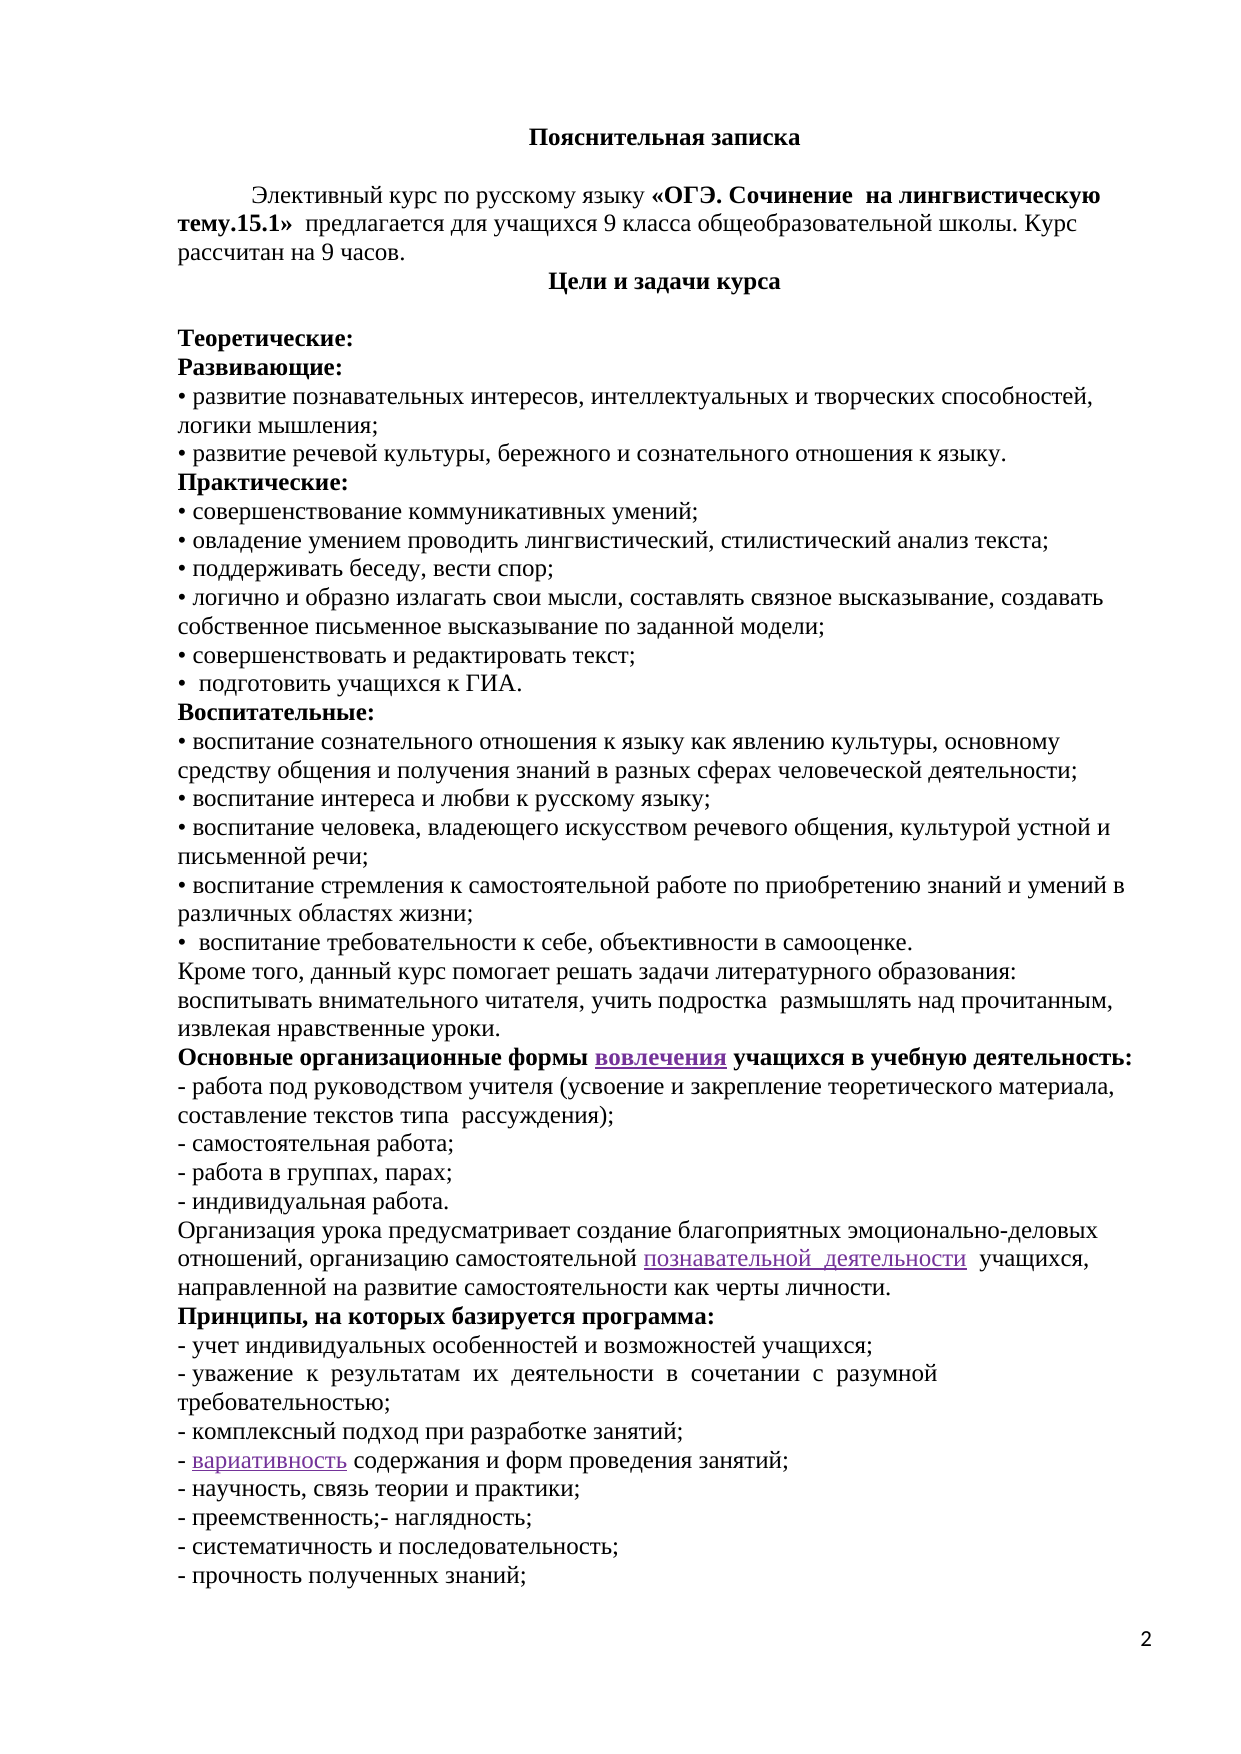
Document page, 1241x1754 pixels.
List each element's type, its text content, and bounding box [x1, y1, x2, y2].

text Теоретические: [177, 323, 1152, 352]
text Пояснительная записка [177, 122, 1152, 151]
text Элективный курс по русскому языку «ОГЭ. Сочинение на лингвистическую тему.15.1» предлагается для учащихся 9 класса общеобразовательной школы. Курс рассчитан на 9 часов. [177, 180, 1152, 266]
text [177, 1301, 1152, 1588]
text Воспитательные: • воспитание сознательного отношения к языку как явлению культуры, основному средству общения и получения знаний в разных сферах человеческой деятельности; • воспитание интереса и любви к русскому языку; • воспитание человека, владеющего искусством речевого общения, культурой устной и письменной речи; • воспитание стремления к самостоятельной работе по приобретению знаний и умений в различных областях жизни; • воспитание требовательности к себе, объективности в самооценке. Кроме того, данный курс помогает решать задачи литературного образования: воспитывать внимательного читателя, учить подростка размышлять над прочитанным, извлекая нравственные уроки. [177, 697, 1152, 1042]
text Цели и задачи курса [177, 266, 1152, 295]
text Развивающие: • развитие познавательных интересов, интеллектуальных и творческих способностей, логики мышления; • развитие речевой культуры, бережного и сознательного отношения к языку. Практические: • совершенствование коммуникативных умений; • овладение умением проводить лингвистический, стилистический анализ текста; • поддерживать беседу, вести спор; • логично и образно излагать свои мысли, составлять связное высказывание, создавать собственное письменное высказывание по заданной модели; • совершенствовать и редактировать текст; • подготовить учащихся к ГИА. [177, 352, 1152, 697]
text Основные организационные формы вовлечения учащихся в учебную деятельность: - работа под руководством учителя (усвоение и закрепление теоретического материала, составление текстов типа рассуждения); - самостоятельная работа; - работа в группах, парах; - индивидуальная работа. Организация урока предусматривает создание благоприятных эмоционально-деловых отношений, организацию самостоятельной познавательной деятельности учащихся, направленной на развитие самостоятельности как черты личности. [177, 1042, 1152, 1301]
